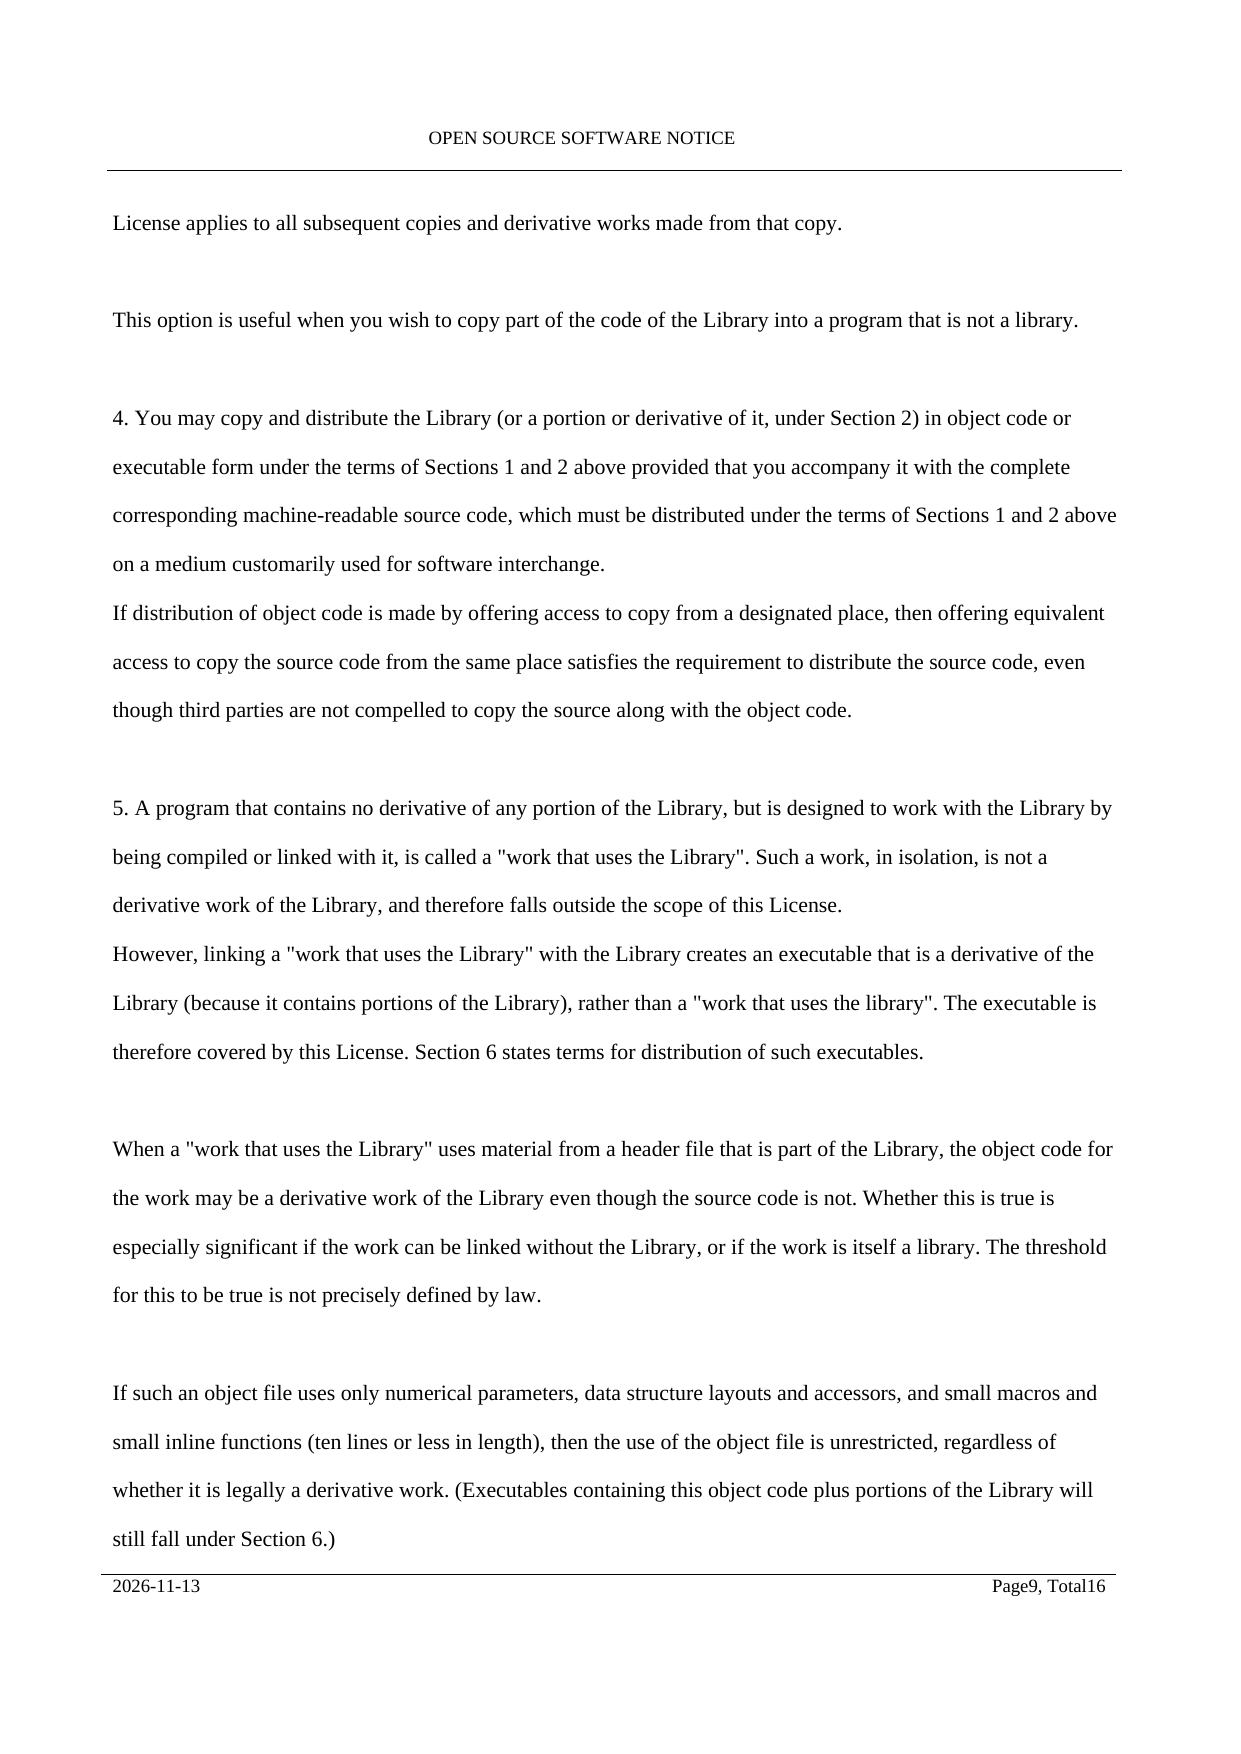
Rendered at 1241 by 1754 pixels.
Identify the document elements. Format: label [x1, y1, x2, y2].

text [112, 206, 1128, 1555]
